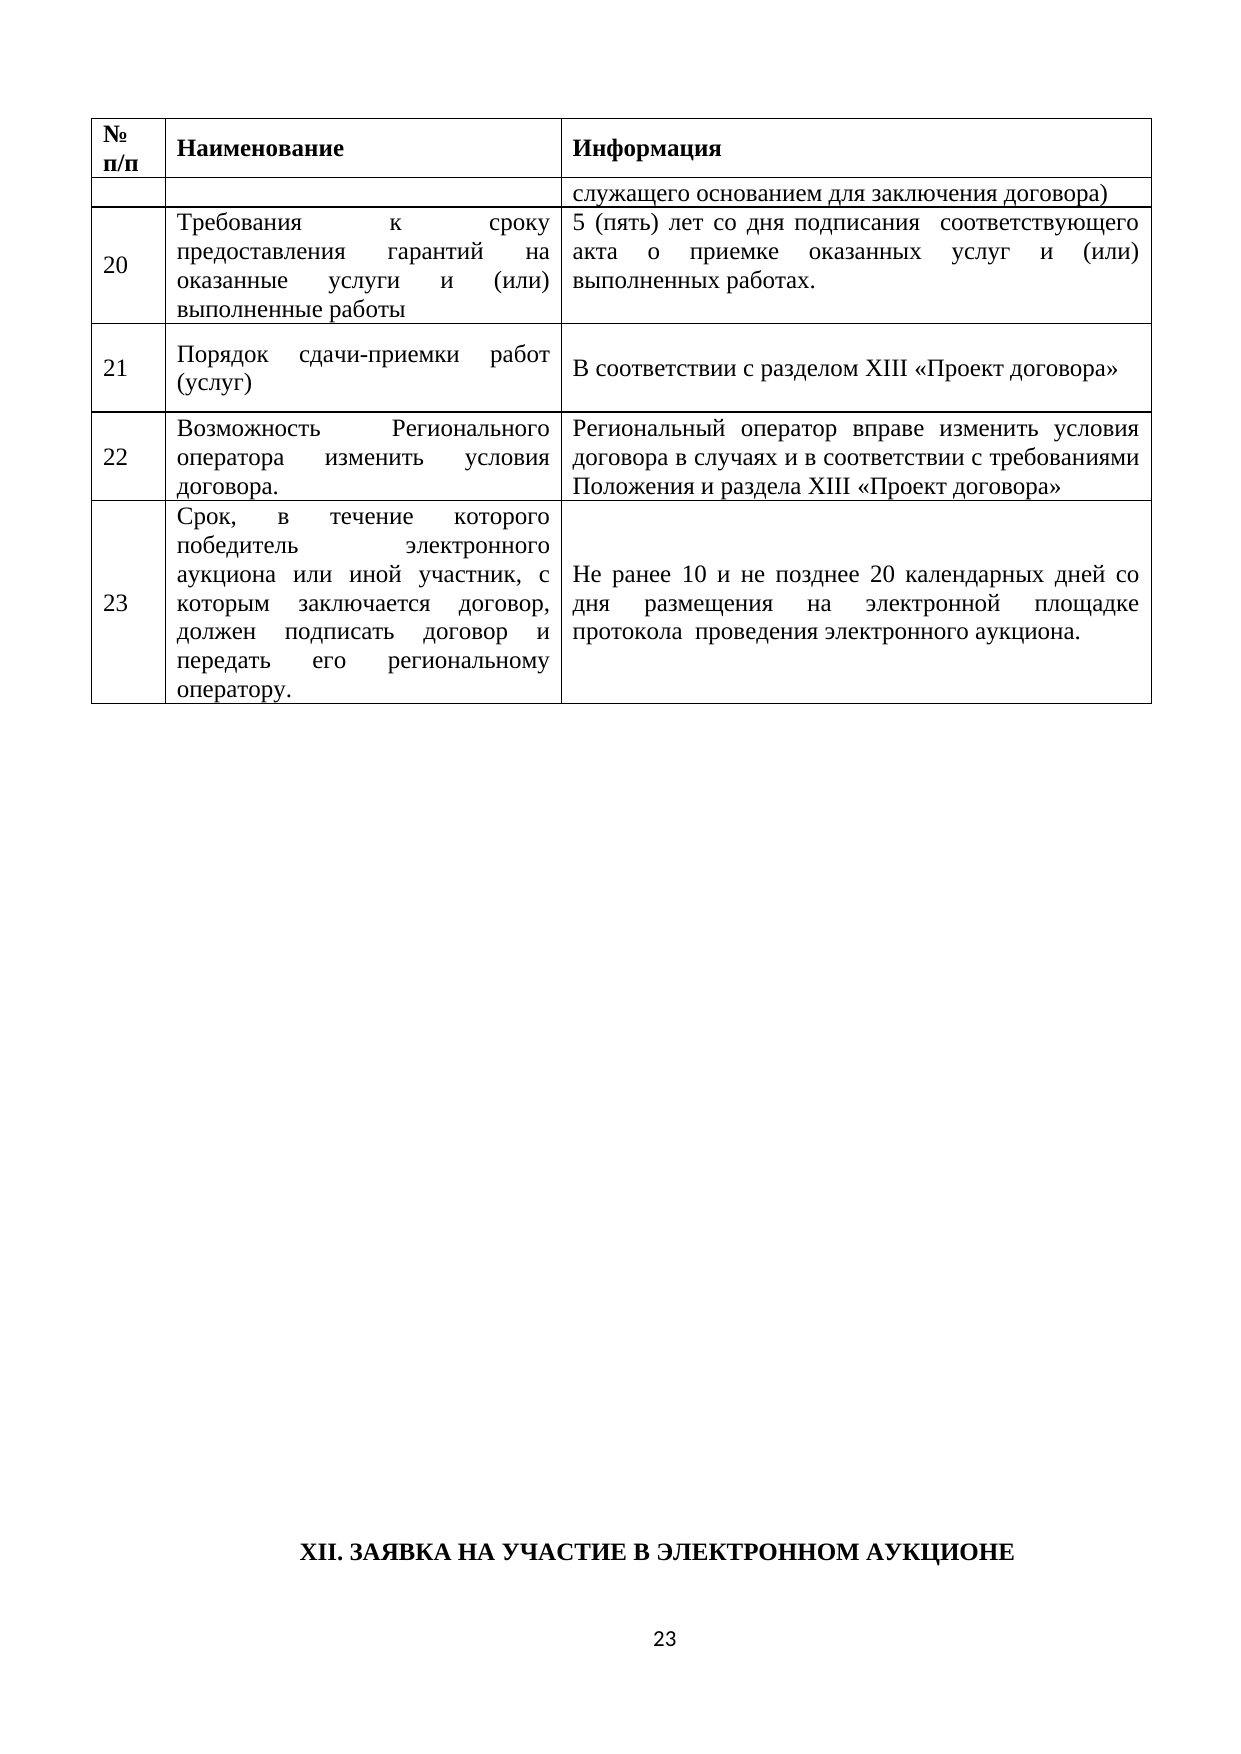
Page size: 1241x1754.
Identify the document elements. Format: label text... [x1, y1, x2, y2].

table_header Наименование [166, 119, 561, 177]
table_cell 21 [92, 324, 165, 411]
table_cell 20 [92, 208, 165, 322]
table_cell 19 [92, 178, 165, 206]
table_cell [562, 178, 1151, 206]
table_cell Срок, в течение которого победитель электронного аукциона или иной участник, с которым заключается договор, должен подписать договор и передать его региональному оператору. [166, 501, 561, 703]
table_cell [166, 178, 561, 206]
table_cell Требования к сроку предоставления гарантий на оказанные услуги и (или) выполненные работы [166, 208, 561, 322]
table_cell 22 [92, 413, 165, 500]
table_header Информация [562, 119, 1151, 177]
table_cell Региональный оператор вправе изменить условия договора в случаях и в соответствии с требованиями Положения и раздела XIII «Проект договора» [562, 413, 1151, 500]
table_cell Возможность Регионального оператора изменить условия договора. [166, 413, 561, 500]
table_header № п/п [92, 119, 165, 177]
table_cell 23 [92, 501, 165, 703]
table_cell В соответствии с разделом XIII «Проект договора» [562, 324, 1151, 411]
table_cell Порядок сдачи-приемки работ (услуг) [166, 324, 561, 411]
table_cell 5 (пять) лет со дня подписания соответствующего акта о приемке оказанных услуг и (или) выполненных работах. [562, 208, 1151, 322]
table_cell Не ранее 10 и не позднее 20 календарных дней со дня размещения на электронной площадке протокола проведения электронного аукциона. [562, 501, 1151, 703]
text XII. ЗАЯВКА НА УЧАСТИЕ В ЭЛЕКТРОННОМ АУКЦИОНЕ [177, 1537, 1137, 1566]
